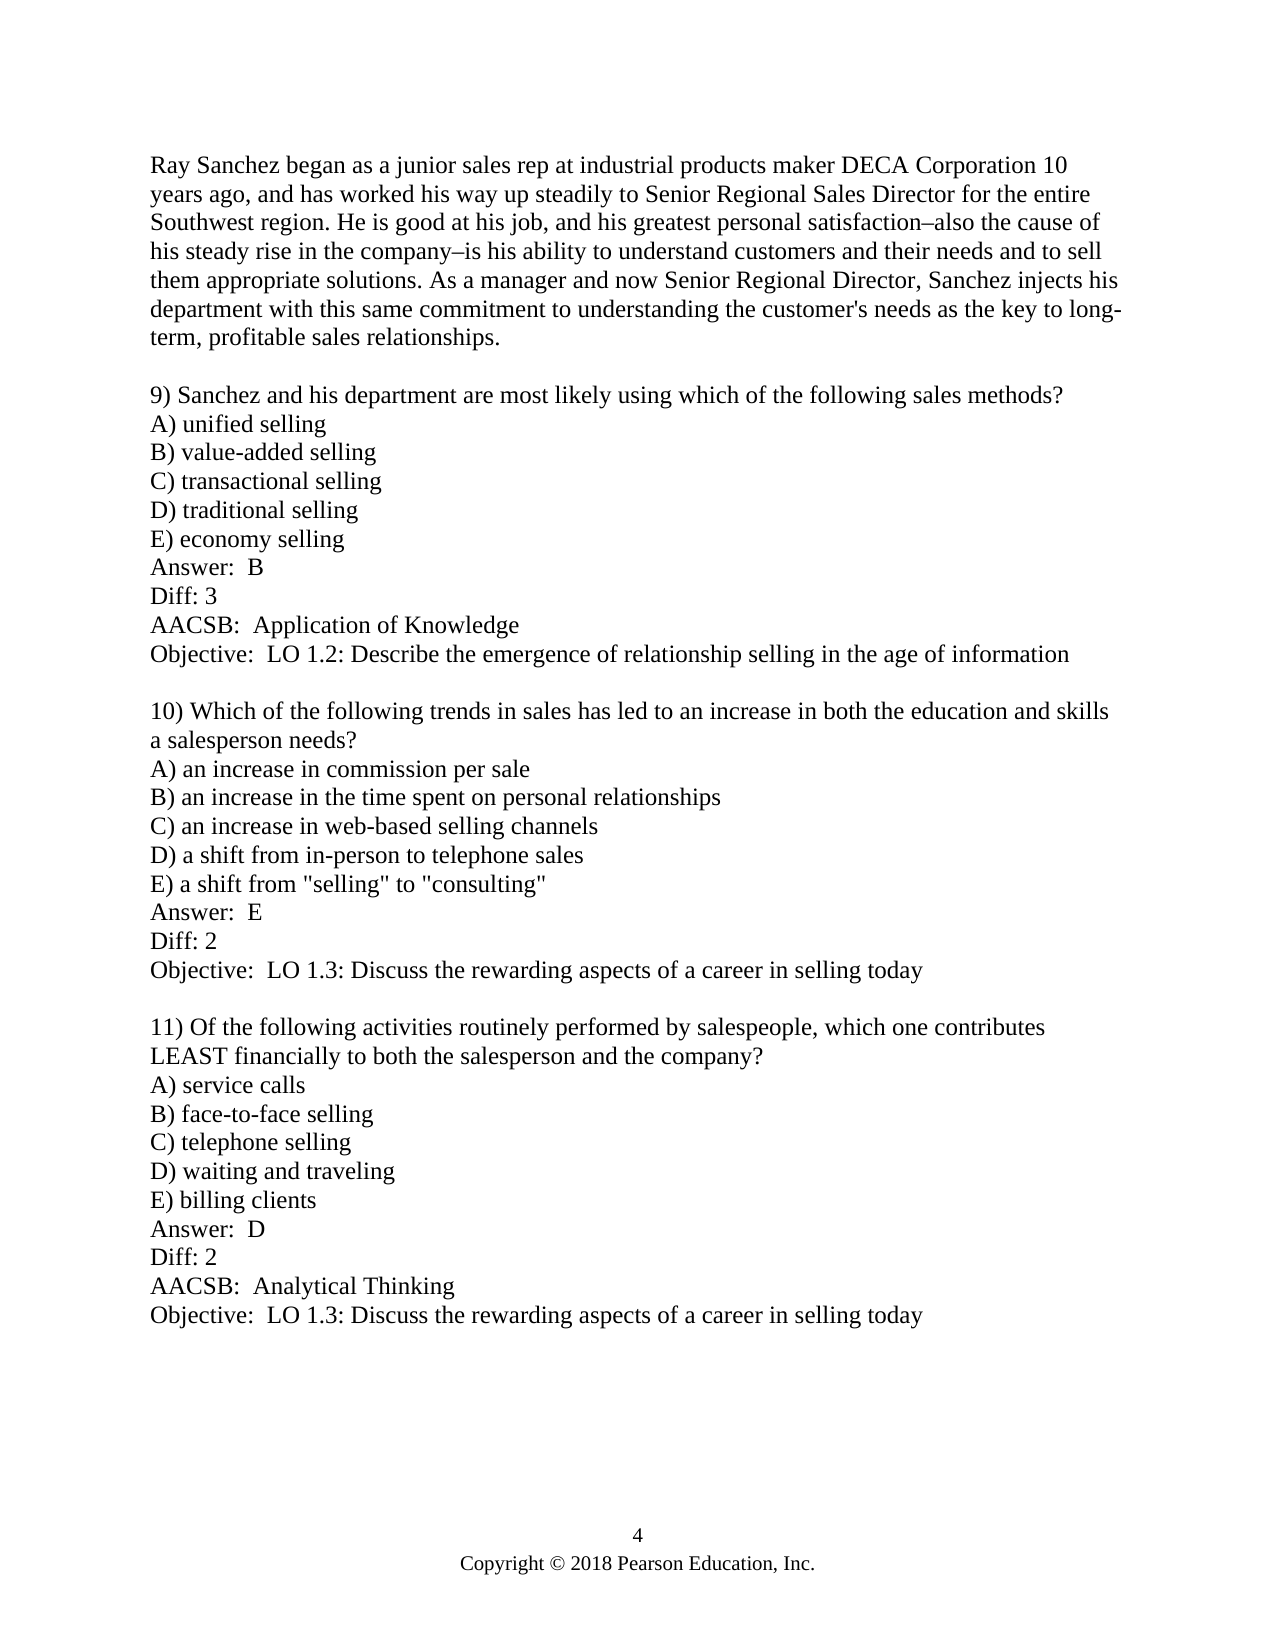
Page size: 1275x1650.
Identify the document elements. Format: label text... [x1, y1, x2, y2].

text A) unified selling [150, 409, 1125, 437]
text C) an increase in web-based selling channels [150, 811, 1125, 840]
text E) economy selling [150, 524, 1125, 552]
text D) a shift from in-person to telephone sales [150, 840, 1125, 869]
text E) billing clients [150, 1185, 1125, 1214]
text A) service calls [150, 1070, 1125, 1099]
text Objective: LO 1.3: Discuss the rewarding aspects of a career in selling today [150, 955, 1125, 984]
text 9) Sanchez and his department are most likely using which of the following sales methods? [150, 380, 1125, 409]
text Diff: 2 [150, 1242, 1125, 1271]
text AACSB: Application of Knowledge [150, 610, 1125, 639]
text 10) Which of the following trends in sales has led to an increase in both the education and skills a salesperson needs? [150, 696, 1125, 754]
text Objective: LO 1.3: Discuss the rewarding aspects of a career in selling today [150, 1300, 1125, 1329]
text C) transactional selling [150, 466, 1125, 495]
text B) an increase in the time spent on personal relationships [150, 782, 1125, 811]
text Answer: E [150, 897, 1125, 926]
text Answer: D [150, 1214, 1125, 1242]
text C) telephone selling [150, 1127, 1125, 1156]
text B) value-added selling [150, 437, 1125, 466]
text Diff: 2 [150, 926, 1125, 955]
text A) an increase in commission per sale [150, 754, 1125, 782]
text E) a shift from "selling" to "consulting" [150, 869, 1125, 897]
text Ray Sanchez began as a junior sales rep at industrial products maker DECA Corporation 10 years ago, and has worked his way up steadily to Senior Regional Sales Director for the entire Southwest region. He is good at his job, and his greatest personal satisfaction–also the cause of his steady rise in the company–is his ability to understand customers and their needs and to sell them appropriate solutions. As a manager and now Senior Regional Director, Sanchez injects his department with this same commitment to understanding the customer's needs as the key to long-term, profitable sales relationships. [150, 150, 1125, 351]
text D) traditional selling [150, 495, 1125, 524]
text AACSB: Analytical Thinking [150, 1271, 1125, 1300]
text D) waiting and traveling [150, 1156, 1125, 1185]
text Answer: B [150, 552, 1125, 581]
text B) face-to-face selling [150, 1099, 1125, 1127]
text Diff: 3 [150, 581, 1125, 610]
text 11) Of the following activities routinely performed by salespeople, which one contributes LEAST financially to both the salesperson and the company? [150, 1012, 1125, 1070]
text Objective: LO 1.2: Describe the emergence of relationship selling in the age of information [150, 639, 1125, 667]
